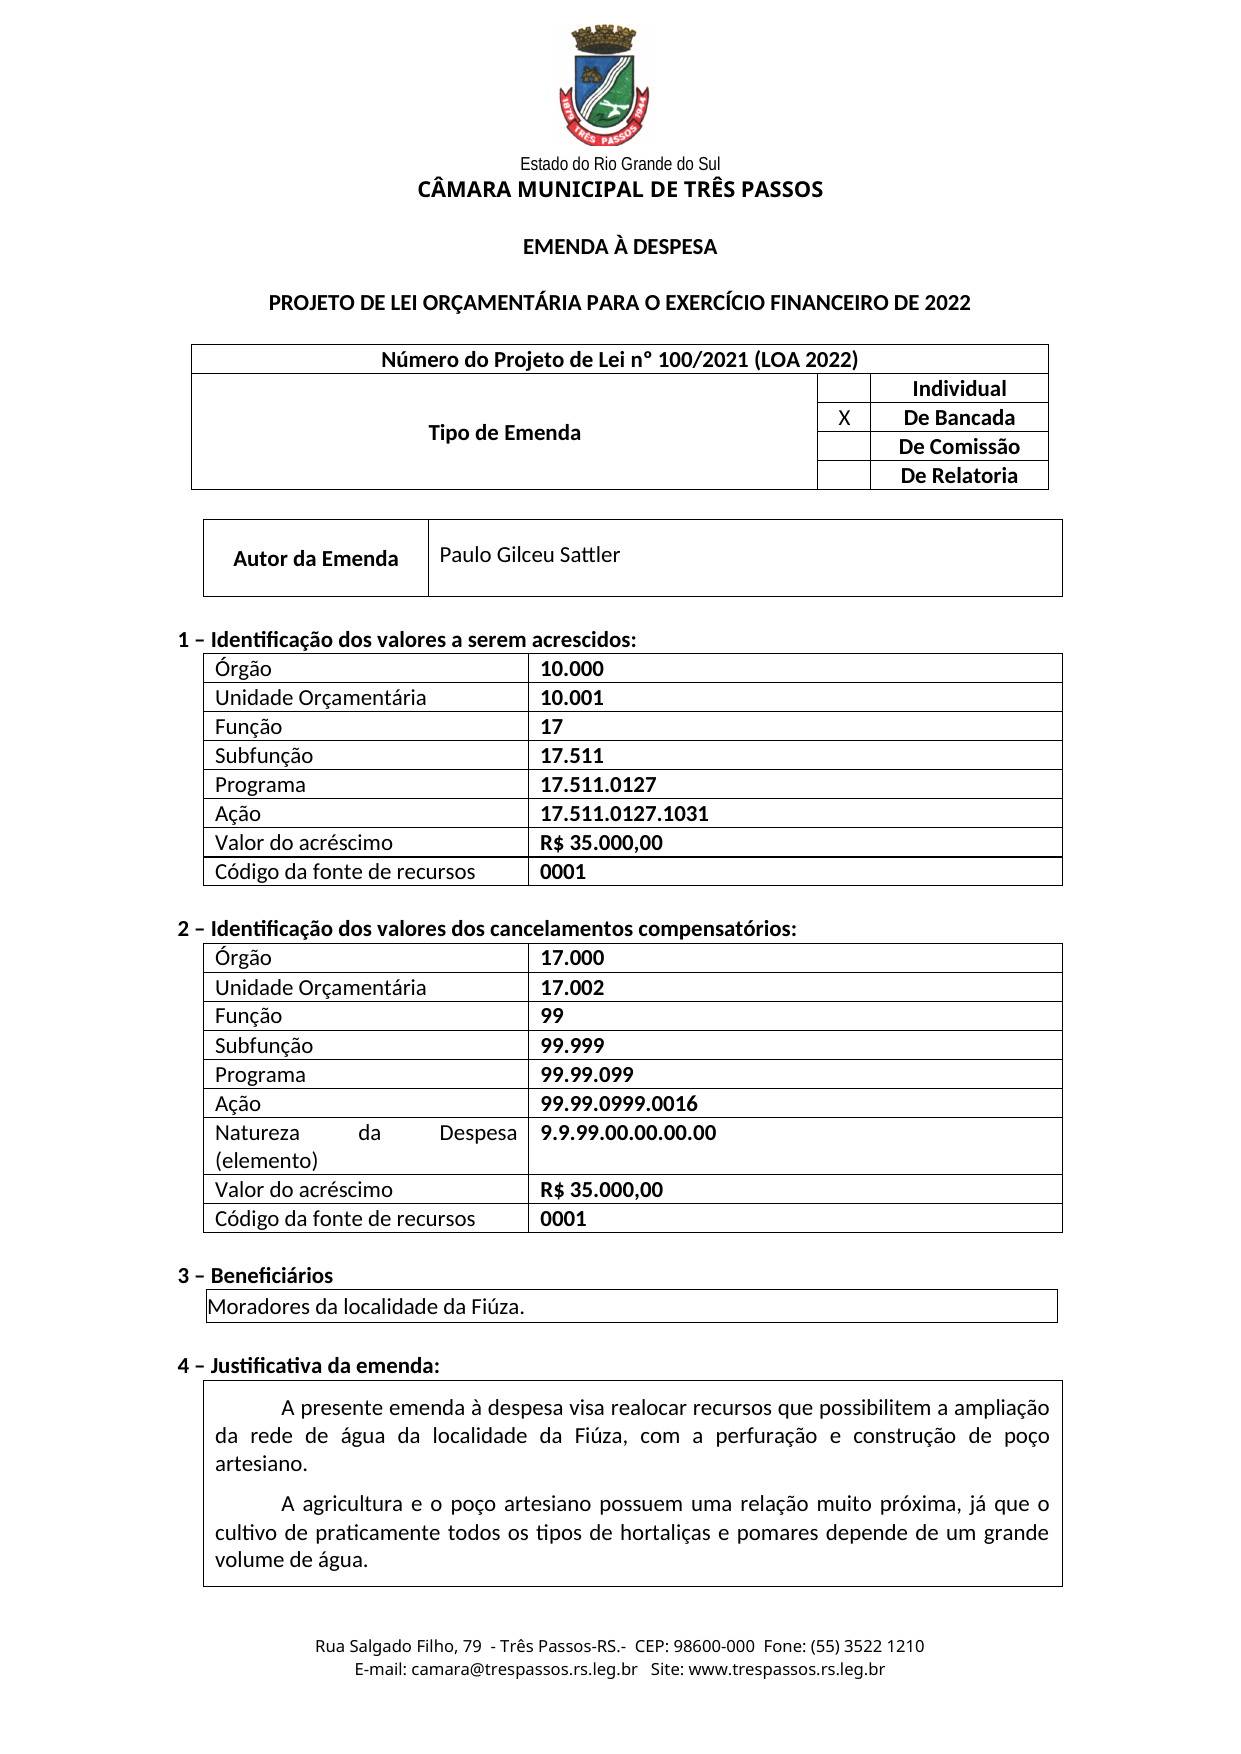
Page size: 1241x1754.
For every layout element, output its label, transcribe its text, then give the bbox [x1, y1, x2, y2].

table_cell Programa [204, 1060, 528, 1088]
text PROJETO DE LEI ORÇAMENTÁRIA PARA O EXERCÍCIO FINANCEIRO DE 2022 [177, 288, 1063, 316]
table_cell Código da fonte de recursos [204, 858, 528, 885]
table_cell Individual [871, 374, 1048, 402]
text 4 – Justificativa da emenda: [177, 1351, 1063, 1379]
table_cell 0001 [529, 1204, 1062, 1232]
table_cell 9.9.99.00.00.00.00 [529, 1118, 1062, 1174]
text 3 – Beneficiários [177, 1261, 1063, 1289]
table_cell X [818, 403, 870, 431]
table_header Órgão [204, 944, 528, 972]
table_cell De Comissão [871, 432, 1048, 460]
table_header Número do Projeto de Lei nº 100/2021 (LOA 2022) [192, 345, 1048, 373]
table_header Paulo Gilceu Sattler [429, 520, 1062, 596]
table_cell Ação [204, 799, 528, 827]
table_cell Código da fonte de recursos [204, 1204, 528, 1232]
table_cell Função [204, 1002, 528, 1030]
table_cell 10.001 [529, 683, 1062, 711]
table_cell [818, 461, 870, 489]
text 1 – Identificação dos valores a serem acrescidos: [177, 625, 1063, 653]
table_cell 17.511.0127.1031 [529, 799, 1062, 827]
table_cell R$ 35.000,00 [529, 1175, 1062, 1203]
table_cell Ação [204, 1089, 528, 1117]
table_cell 17.002 [529, 973, 1062, 1001]
table_cell Valor do acréscimo [204, 828, 528, 856]
table_cell 99.99.099 [529, 1060, 1062, 1088]
picture [554, 20, 655, 146]
table_cell 99 [529, 1002, 1062, 1030]
text Moradores da localidade da Fiúza. [207, 1290, 1057, 1322]
table_header Órgão [204, 654, 528, 682]
table_cell De Relatoria [871, 461, 1048, 489]
table_cell [818, 374, 870, 402]
table_cell 0001 [529, 858, 1062, 885]
table_cell Subfunção [204, 1031, 528, 1059]
table_cell Programa [204, 770, 528, 798]
table_cell [818, 432, 870, 460]
table_cell 17.511 [529, 741, 1062, 769]
table_cell Unidade Orçamentária [204, 973, 528, 1001]
table_header 10.000 [529, 654, 1062, 682]
table_cell Natureza da Despesa (elemento) [204, 1118, 528, 1174]
text EMENDA À DESPESA [177, 232, 1063, 260]
table_cell 17.511.0127 [529, 770, 1062, 798]
table_cell Unidade Orçamentária [204, 683, 528, 711]
table_header 17.000 [529, 944, 1062, 972]
table_header Autor da Emenda [204, 520, 428, 596]
text 2 – Identificação dos valores dos cancelamentos compensatórios: [177, 914, 1063, 942]
table_cell Valor do acréscimo [204, 1175, 528, 1203]
table_cell Tipo de Emenda [192, 374, 817, 489]
table_cell Subfunção [204, 741, 528, 769]
table_cell 99.99.0999.0016 [529, 1089, 1062, 1117]
table_cell 99.999 [529, 1031, 1062, 1059]
table_cell Função [204, 712, 528, 740]
table_cell De Bancada [871, 403, 1048, 431]
table_cell R$ 35.000,00 [529, 828, 1062, 856]
table_cell 17 [529, 712, 1062, 740]
